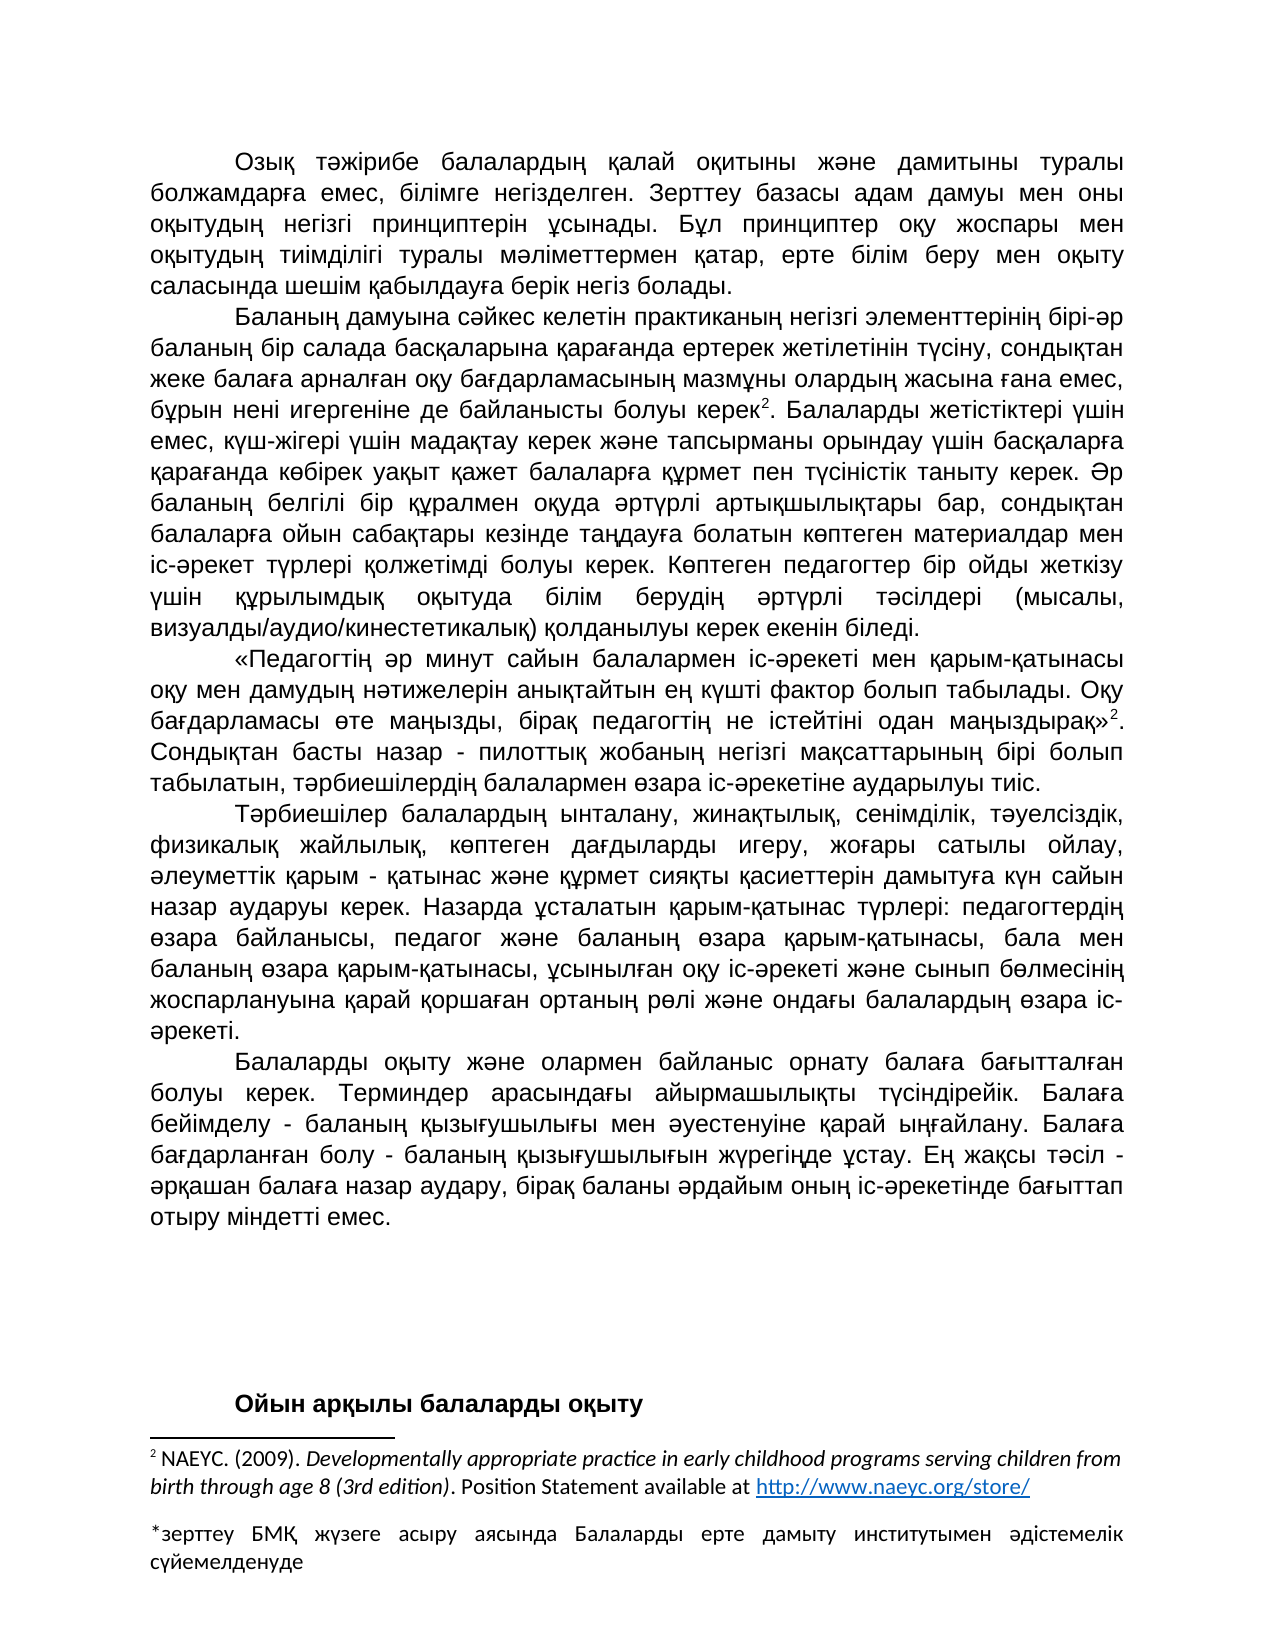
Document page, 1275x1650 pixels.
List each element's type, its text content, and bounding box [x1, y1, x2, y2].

text Баланың дамуына сәйкес келетін практиканың негізгі элементтерінің бірі-әр баланың бір салада басқаларына қарағанда ертерек жетілетінін түсіну, сондықтан жеке балаға арналған оқу бағдарламасының мазмұны олардың жасына ғана емес, бұрын нені игергеніне де байланысты болуы керек. Балаларды жетістіктері үшін емес, күш-жігері үшін мадақтау керек және тапсырманы орындау үшін басқаларға қарағанда көбірек уақыт қажет балаларға құрмет пен түсіністік таныту керек. Әр баланың белгілі бір құралмен оқуда әртүрлі артықшылықтары бар, сондықтан балаларға ойын сабақтары кезінде таңдауға болатын көптеген материалдар мен іс-әрекет түрлері қолжетімді болуы керек. Көптеген педагогтер бір ойды жеткізу үшін құрылымдық оқытуда білім берудің әртүрлі тәсілдері (мысалы, визуалды/аудио/кинестетикалық) қолданылуы керек екенін біледі. [150, 302, 1125, 641]
text Ойын арқылы балаларды оқыту [150, 1389, 1125, 1417]
text Озық тәжірибе балалардың қалай оқитыны және дамитыны туралы болжамдарға емес, білімге негізделген. Зерттеу базасы адам дамуы мен оны оқытудың негізгі принциптерін ұсынады. Бұл принциптер оқу жоспары мен оқытудың тиімділігі туралы мәліметтермен қатар, ерте білім беру мен оқыту саласында шешім қабылдауға берік негіз болады. [150, 147, 1125, 300]
text «Педагогтің әр минут сайын балалармен іс-әрекеті мен қарым-қатынасы оқу мен дамудың нәтижелерін анықтайтын ең күшті фактор болып табылады. Оқу бағдарламасы өте маңызды, бірақ педагогтің не істейтіні одан маңыздырақ»2. Сондықтан басты назар - пилоттық жобаның негізгі мақсаттарының бірі болып табылатын, тәрбиешілердің балалармен өзара іс-әрекетіне аударылуы тиіс. [150, 644, 1125, 797]
text Балаларды оқыту және олармен байланыс орнату балаға бағытталған болуы керек. Терминдер арасындағы айырмашылықты түсіндірейік. Балаға бейімделу - баланың қызығушылығы мен әуестенуіне қарай ыңғайлану. Балаға бағдарланған болу - баланың қызығушылығын жүрегіңде ұстау. Ең жақсы тәсіл - әрқашан балаға назар аудару, бірақ баланы әрдайым оның іс-әрекетінде бағыттап отыру міндетті емес. [150, 1047, 1125, 1231]
text Тәрбиешілер балалардың ынталану, жинақтылық, сенімділік, тәуелсіздік, физикалық жайлылық, көптеген дағдыларды игеру, жоғары сатылы ойлау, әлеуметтік қарым - қатынас және құрмет сияқты қасиеттерін дамытуға күн сайын назар аударуы керек. Назарда ұсталатын қарым-қатынас түрлері: педагогтердің өзара байланысы, педагог және баланың өзара қарым-қатынасы, бала мен баланың өзара қарым-қатынасы, ұсынылған оқу іс-әрекеті және сынып бөлмесінің жоспарлануына қарай қоршаған ортаның рөлі және ондағы балалардың өзара іс-әрекеті. [150, 799, 1125, 1045]
